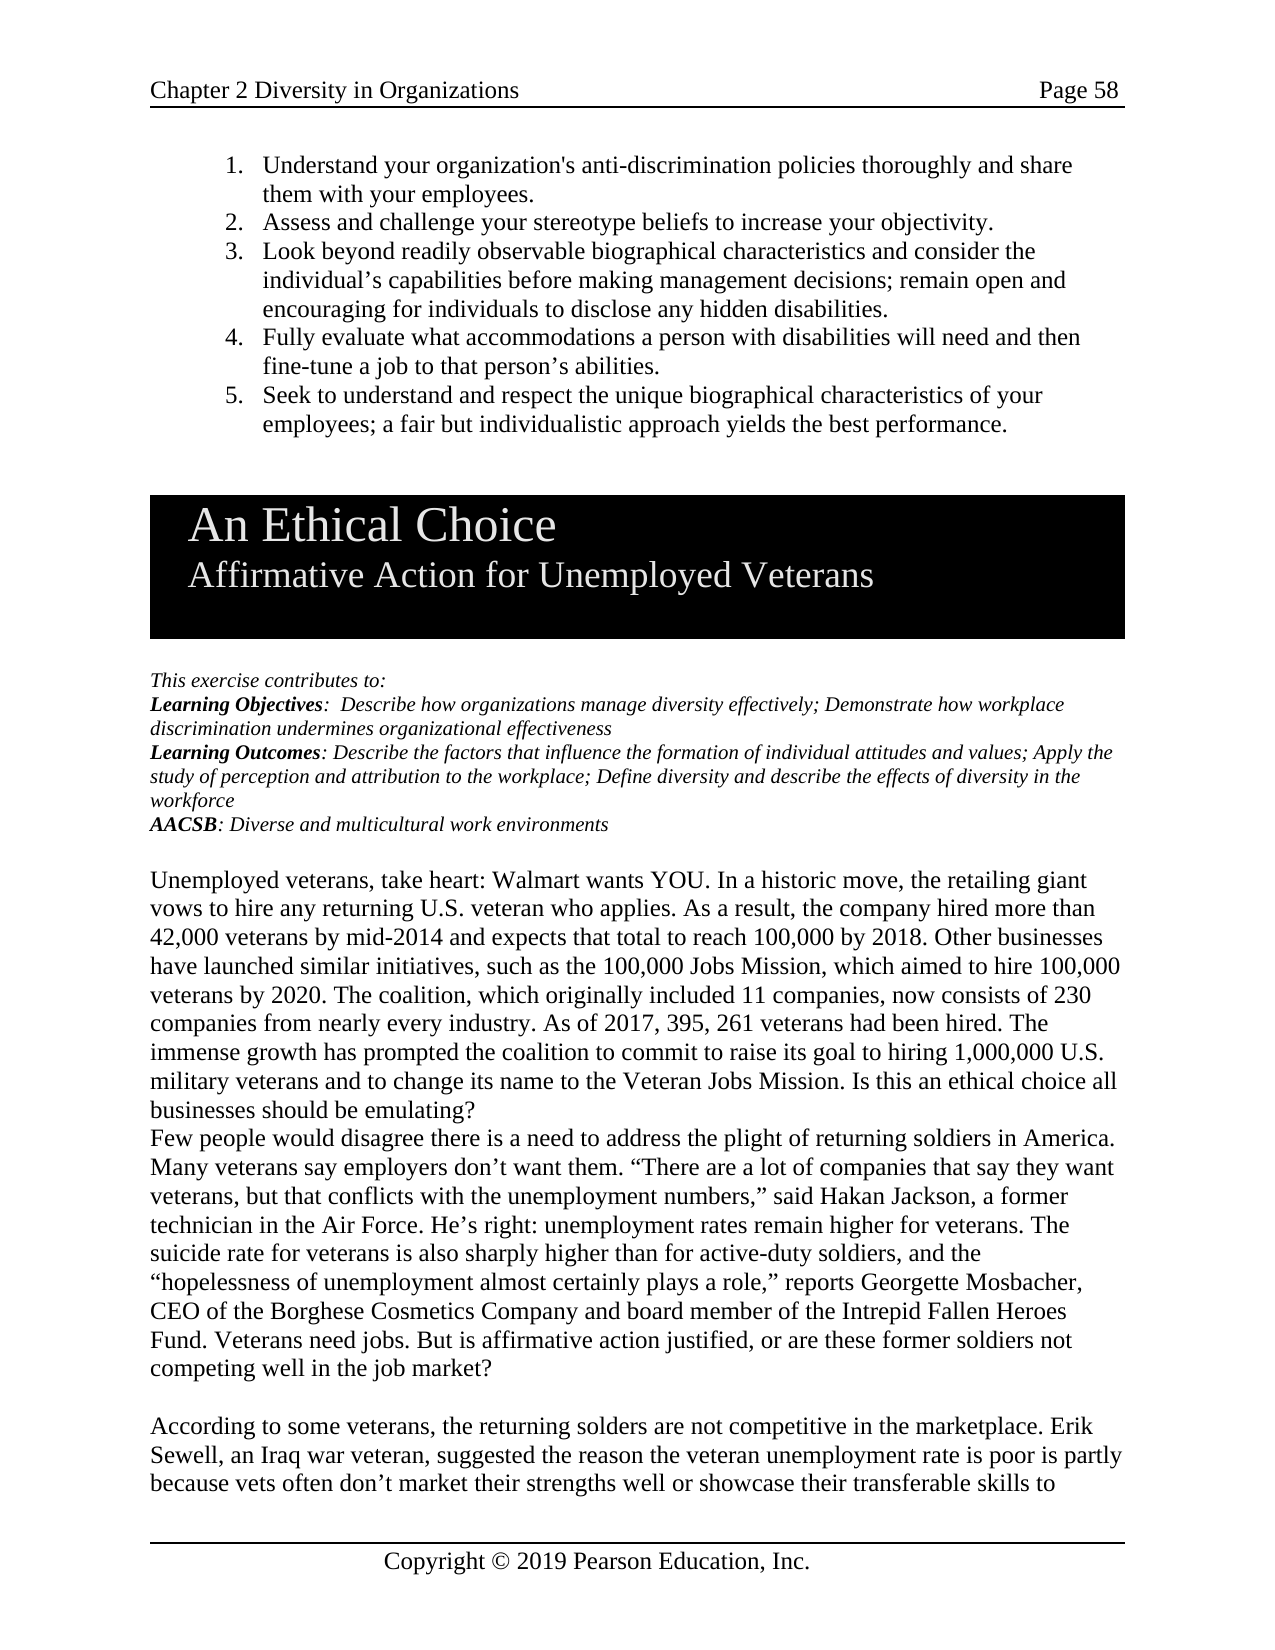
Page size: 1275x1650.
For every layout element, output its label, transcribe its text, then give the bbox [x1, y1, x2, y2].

text An Ethical Choice [150, 495, 1125, 552]
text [150, 1411, 1125, 1497]
text Few people would disagree there is a need to address the plight of returning soldiers in America. Many veterans say employers don’t want them. “There are a lot of companies that say they want veterans, but that conflicts with the unemployment numbers,” said Hakan Jackson, a former technician in the Air Force. He’s right: unemployment rates remain higher for veterans. The suicide rate for veterans is also sharply higher than for active-duty soldiers, and the “hopelessness of unemployment almost certainly plays a role,” reports Georgette Mosbacher, CEO of the Borghese Cosmetics Company and board member of the Intrepid Fallen Heroes Fund. Veterans need jobs. But is affirmative action justified, or are these former soldiers not competing well in the job market? [150, 1123, 1125, 1382]
list Understand your organization's anti-discrimination policies thoroughly and share them with your employees. [225, 150, 1125, 207]
text Unemployed veterans, take heart: Walmart wants YOU. In a historic move, the retailing giant vows to hire any returning U.S. veteran who applies. As a result, the company hired more than 42,000 veterans by mid-2014 and expects that total to reach 100,000 by 2018. Other businesses have launched similar initiatives, such as the 100,000 Jobs Mission, which aimed to hire 100,000 veterans by 2020. The coalition, which originally included 11 companies, now consists of 230 companies from nearly every industry. As of 2017, 395, 261 veterans had been hired. The immense growth has prompted the coalition to commit to raise its goal to hiring 1,000,000 U.S. military veterans and to change its name to the Veteran Jobs Mission. Is this an ethical choice all businesses should be emulating? [150, 865, 1125, 1123]
list Look beyond readily observable biographical characteristics and consider the individual’s capabilities before making management decisions; remain open and encouraging for individuals to disclose any hidden disabilities. [225, 236, 1125, 322]
text Learning Objectives: Describe how organizations manage diversity effectively; Demonstrate how workplace discrimination undermines organizational effectiveness<objective id="ch02os01obj05" label="5"><inst></inst><para> </para></objective> [150, 692, 1125, 740]
text Learning Outcomes: Describe the factors that influence the formation of individual attitudes and values; Apply the study of perception and attribution to the workplace; Define diversity and describe the effects of diversity in the workforce [150, 740, 1125, 812]
list Fully evaluate what accommodations a person with disabilities will need and then fine-tune a job to that person’s abilities. [225, 322, 1125, 380]
list Seek to understand and respect the unique biographical characteristics of your employees; a fair but individualistic approach yields the best performance. [225, 380, 1125, 437]
list Assess and challenge your stereotype beliefs to increase your objectivity. [225, 207, 1125, 236]
text AACSB: Diverse and multicultural work environments [150, 812, 1125, 836]
text This exercise contributes to: [150, 667, 1125, 692]
text Affirmative Action for Unemployed Veterans [150, 552, 1125, 596]
